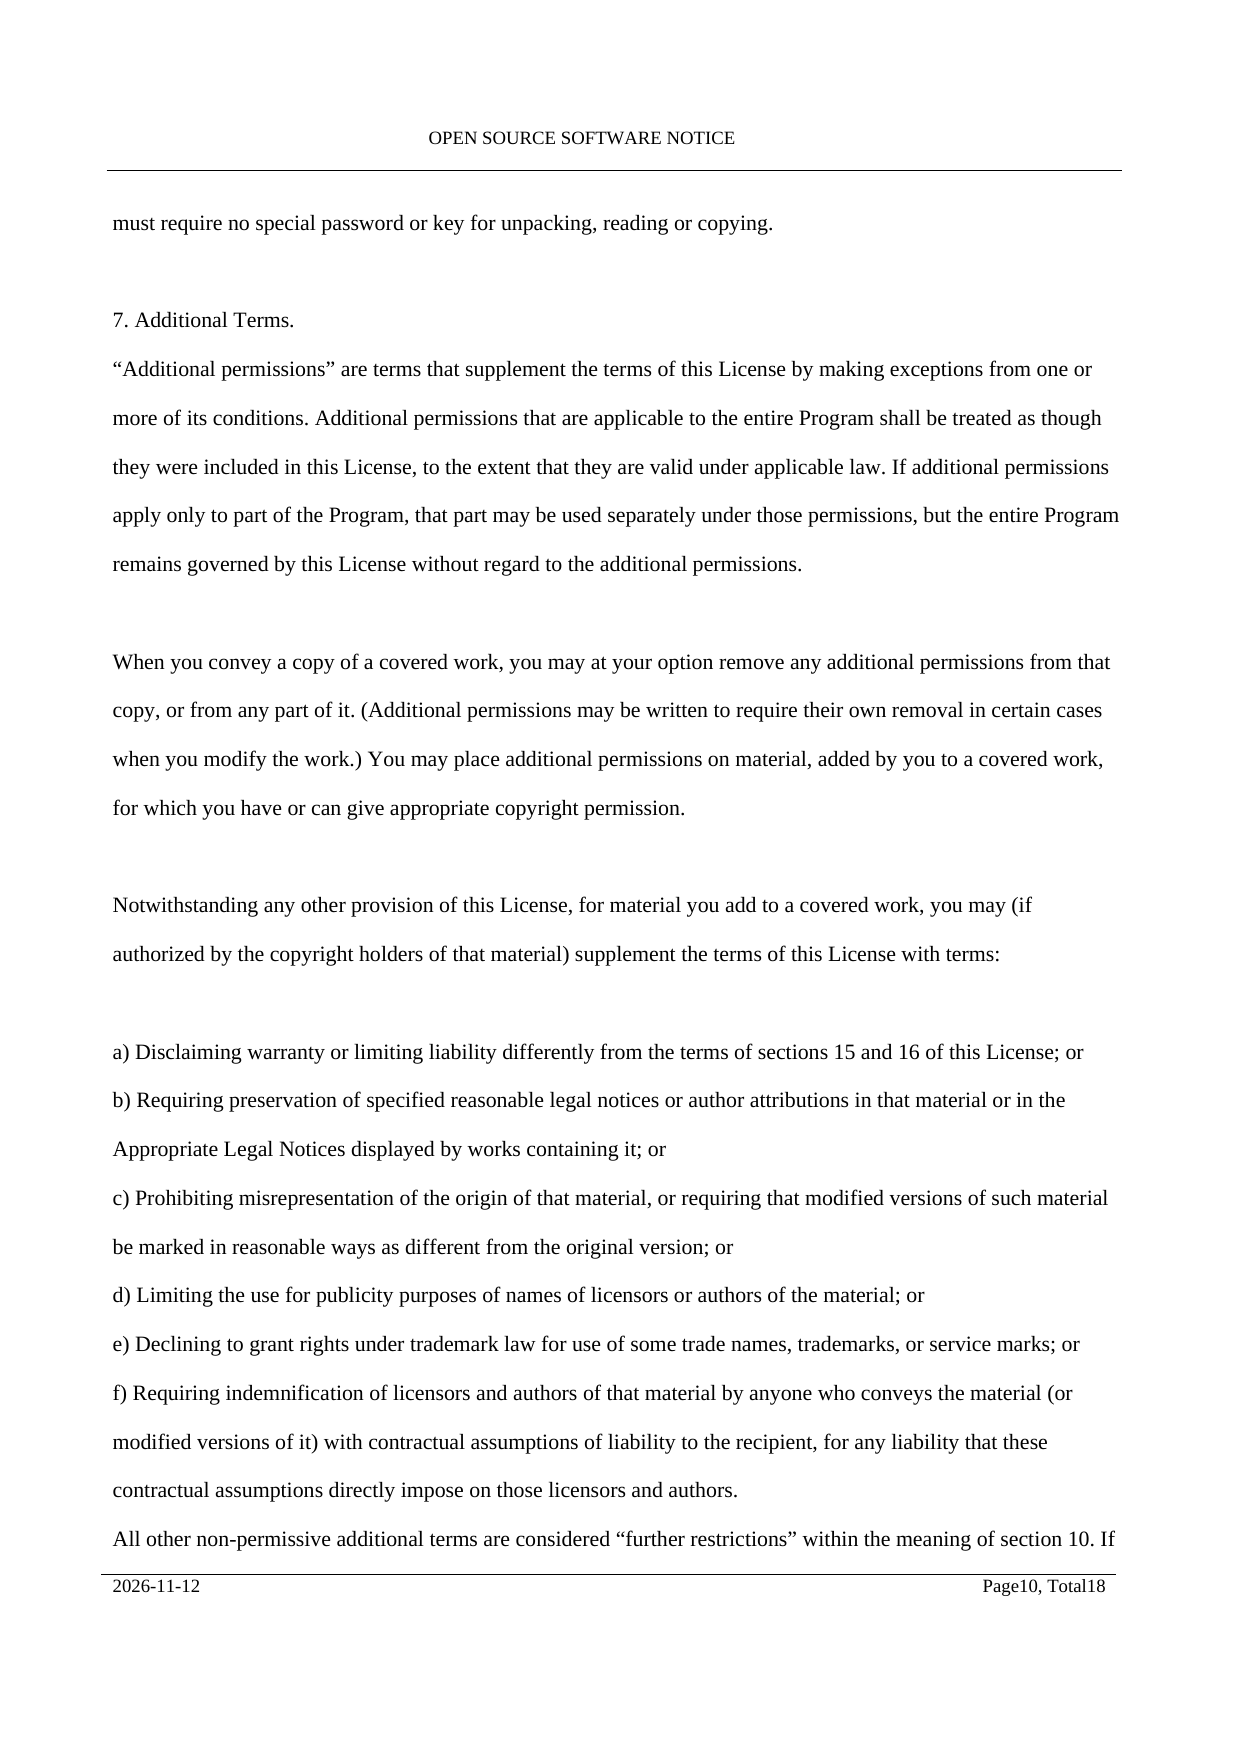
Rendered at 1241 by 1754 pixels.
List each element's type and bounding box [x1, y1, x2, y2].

text [112, 206, 1128, 1555]
